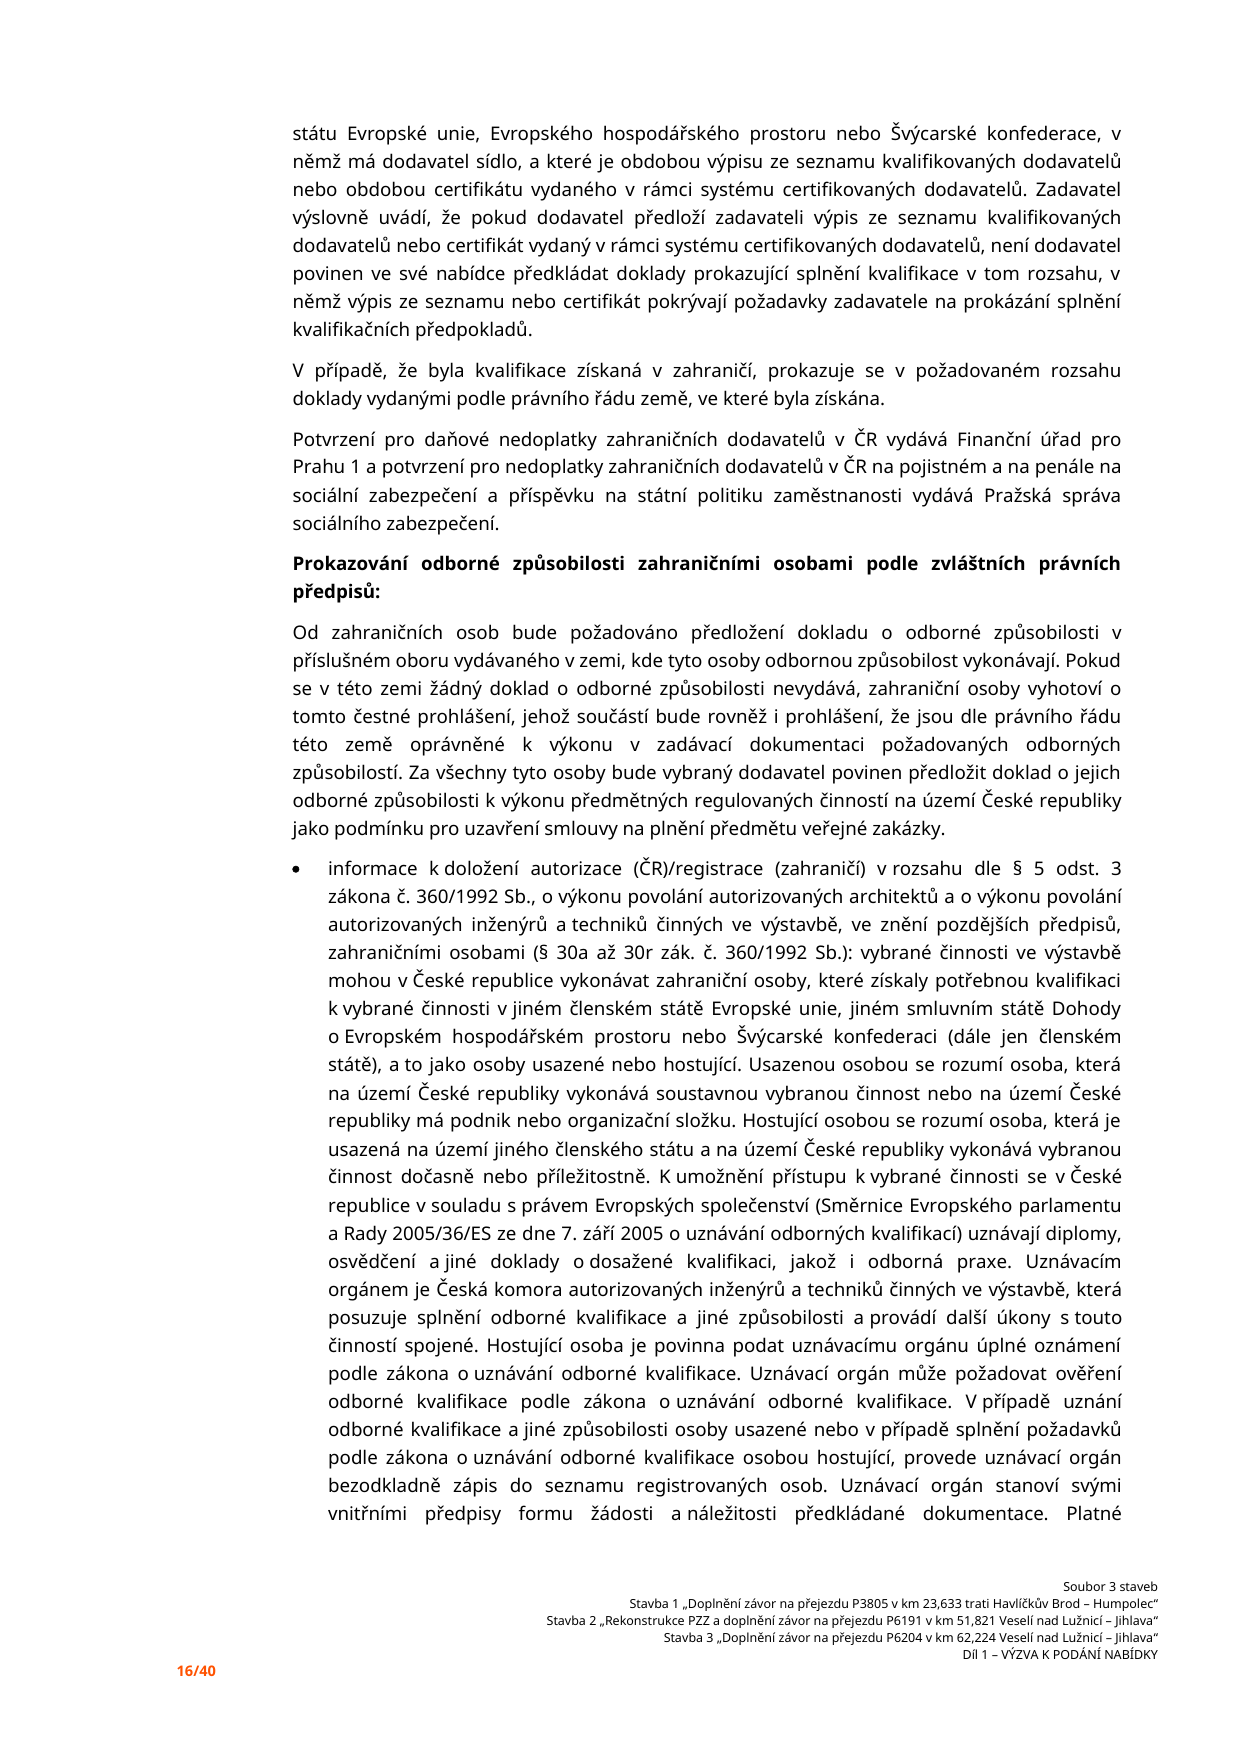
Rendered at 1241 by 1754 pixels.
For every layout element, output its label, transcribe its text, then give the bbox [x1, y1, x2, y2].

text V případě, že byla kvalifikace získaná v zahraničí, prokazuje se v požadovaném rozsahu doklady vydanými podle právního řádu země, ve které byla získána. [292, 357, 1122, 411]
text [292, 121, 1122, 342]
text Prokazování odborné způsobilosti zahraničními osobami podle zvláštních právních předpisů: [292, 550, 1122, 604]
text Od zahraničních osob bude požadováno předložení dokladu o odborné způsobilosti v příslušném oboru vydávaného v zemi, kde tyto osoby odbornou způsobilost vykonávají. Pokud se v této zemi žádný doklad o odborné způsobilosti nevydává, zahraniční osoby vyhotoví o tomto čestné prohlášení, jehož součástí bude rovněž i prohlášení, že jsou dle právního řádu této země oprávněné k výkonu v zadávací dokumentaci požadovaných odborných způsobilostí. Za všechny tyto osoby bude vybraný dodavatel povinen předložit doklad o jejich odborné způsobilosti k výkonu předmětných regulovaných činností na území České republiky jako podmínku pro uzavření smlouvy na plnění předmětu veřejné zakázky. [292, 619, 1122, 841]
text Potvrzení pro daňové nedoplatky zahraničních dodavatelů v ČR vydává Finanční úřad pro Prahu 1 a potvrzení pro nedoplatky zahraničních dodavatelů v ČR na pojistném a na penále na sociální zabezpečení a příspěvku na státní politiku zaměstnanosti vydává Pražská správa sociálního zabezpečení. [292, 426, 1122, 535]
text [292, 856, 1122, 1526]
